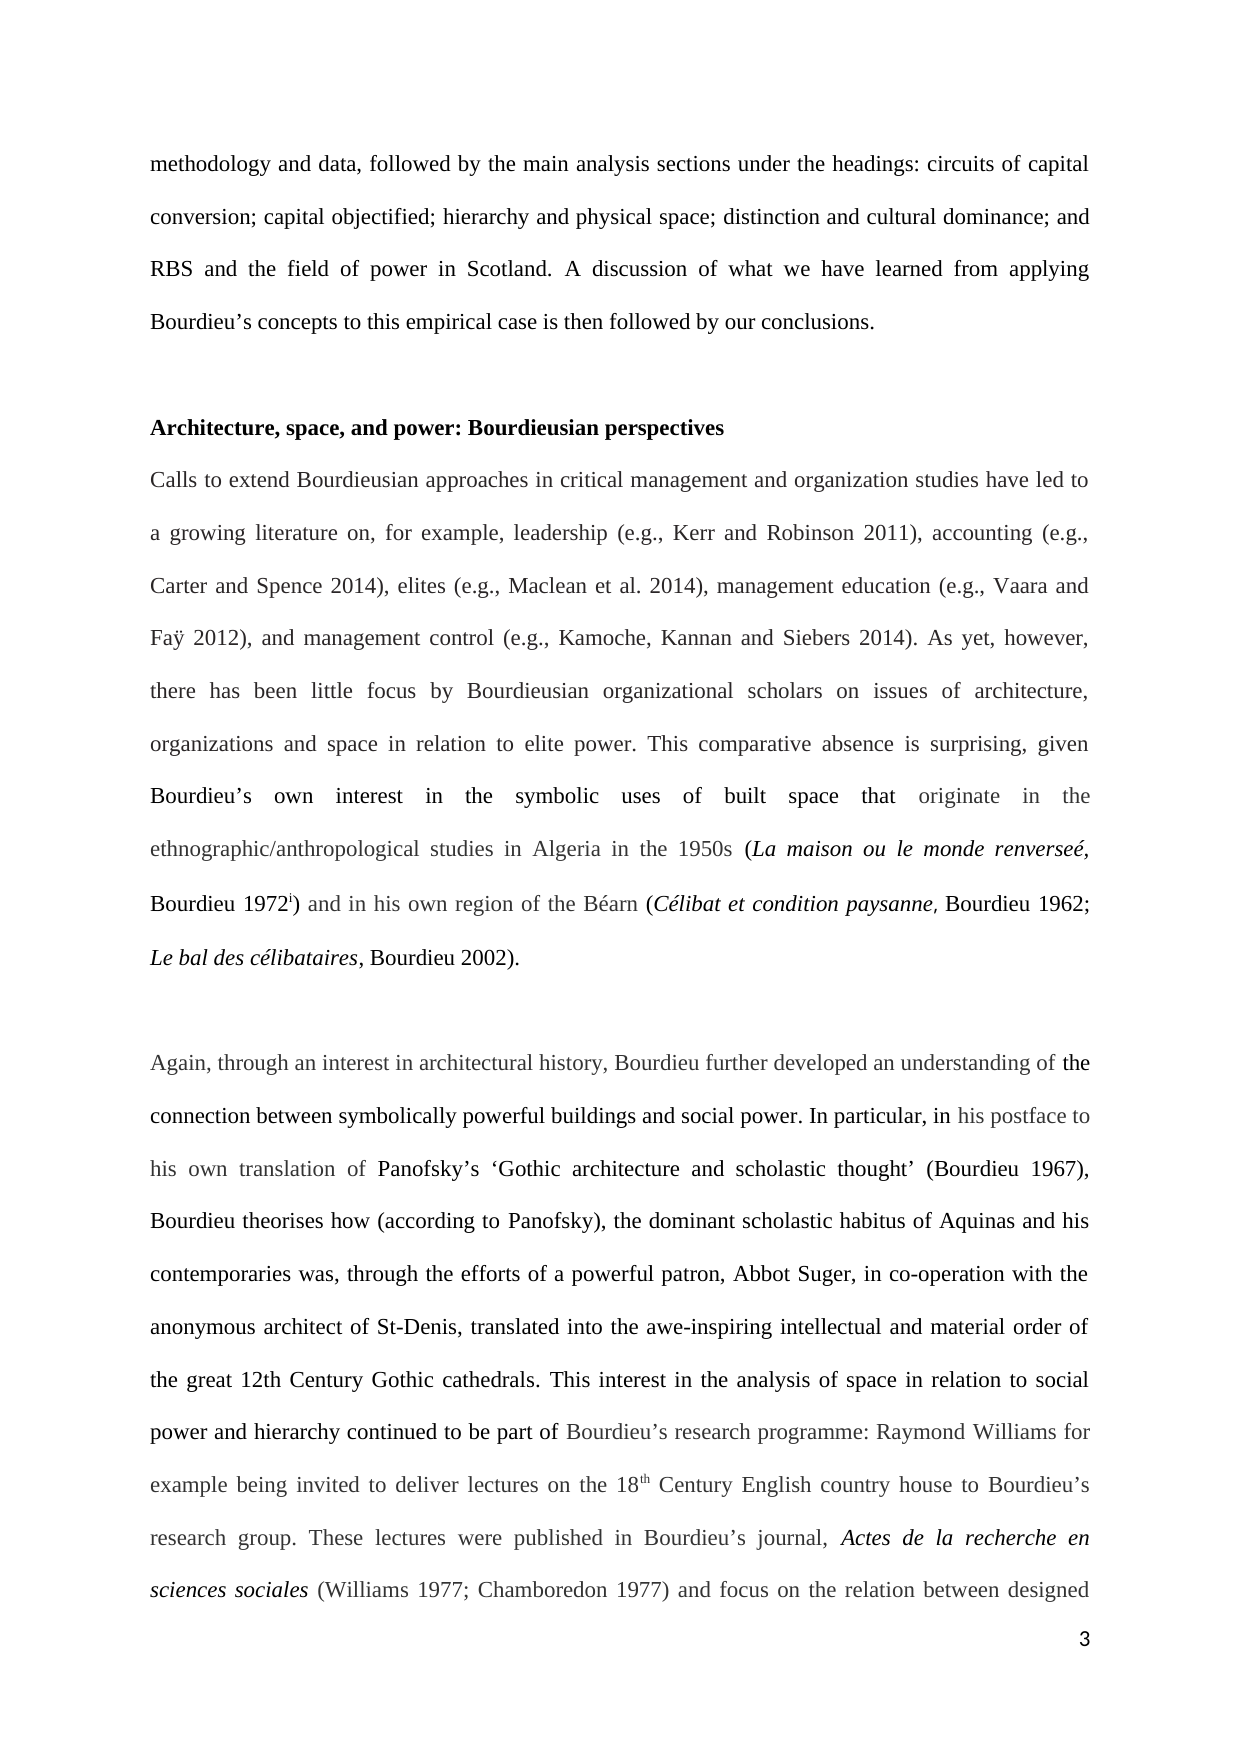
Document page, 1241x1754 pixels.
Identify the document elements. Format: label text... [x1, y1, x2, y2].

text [150, 150, 1090, 334]
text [150, 1049, 1090, 1603]
text Architecture, space, and power: Bourdieusian perspectives [150, 413, 1090, 440]
text Calls to extend Bourdieusian approaches in critical management and organization studies have led to a growing literature on, for example, leadership (e.g., Kerr and Robinson 2011), accounting (e.g., Carter and Spence 2014), elites (e.g., Maclean et al. 2014), management education (e.g., Vaara and Faÿ 2012), and management control (e.g., Kamoche, Kannan and Siebers 2014). As yet, however, there has been little focus by Bourdieusian organizational scholars on issues of architecture, organizations and space in relation to elite power. This comparative absence is surprising, given Bourdieu’s own interest in the symbolic uses of built space that originate in the ethnographic/anthropological studies in Algeria in the 1950s (La maison ou le monde renverseé, Bourdieu 1972) and in his own region of the Béarn (Célibat et condition paysanne, Bourdieu 1962; Le bal des célibataires, Bourdieu 2002). [150, 466, 1090, 970]
